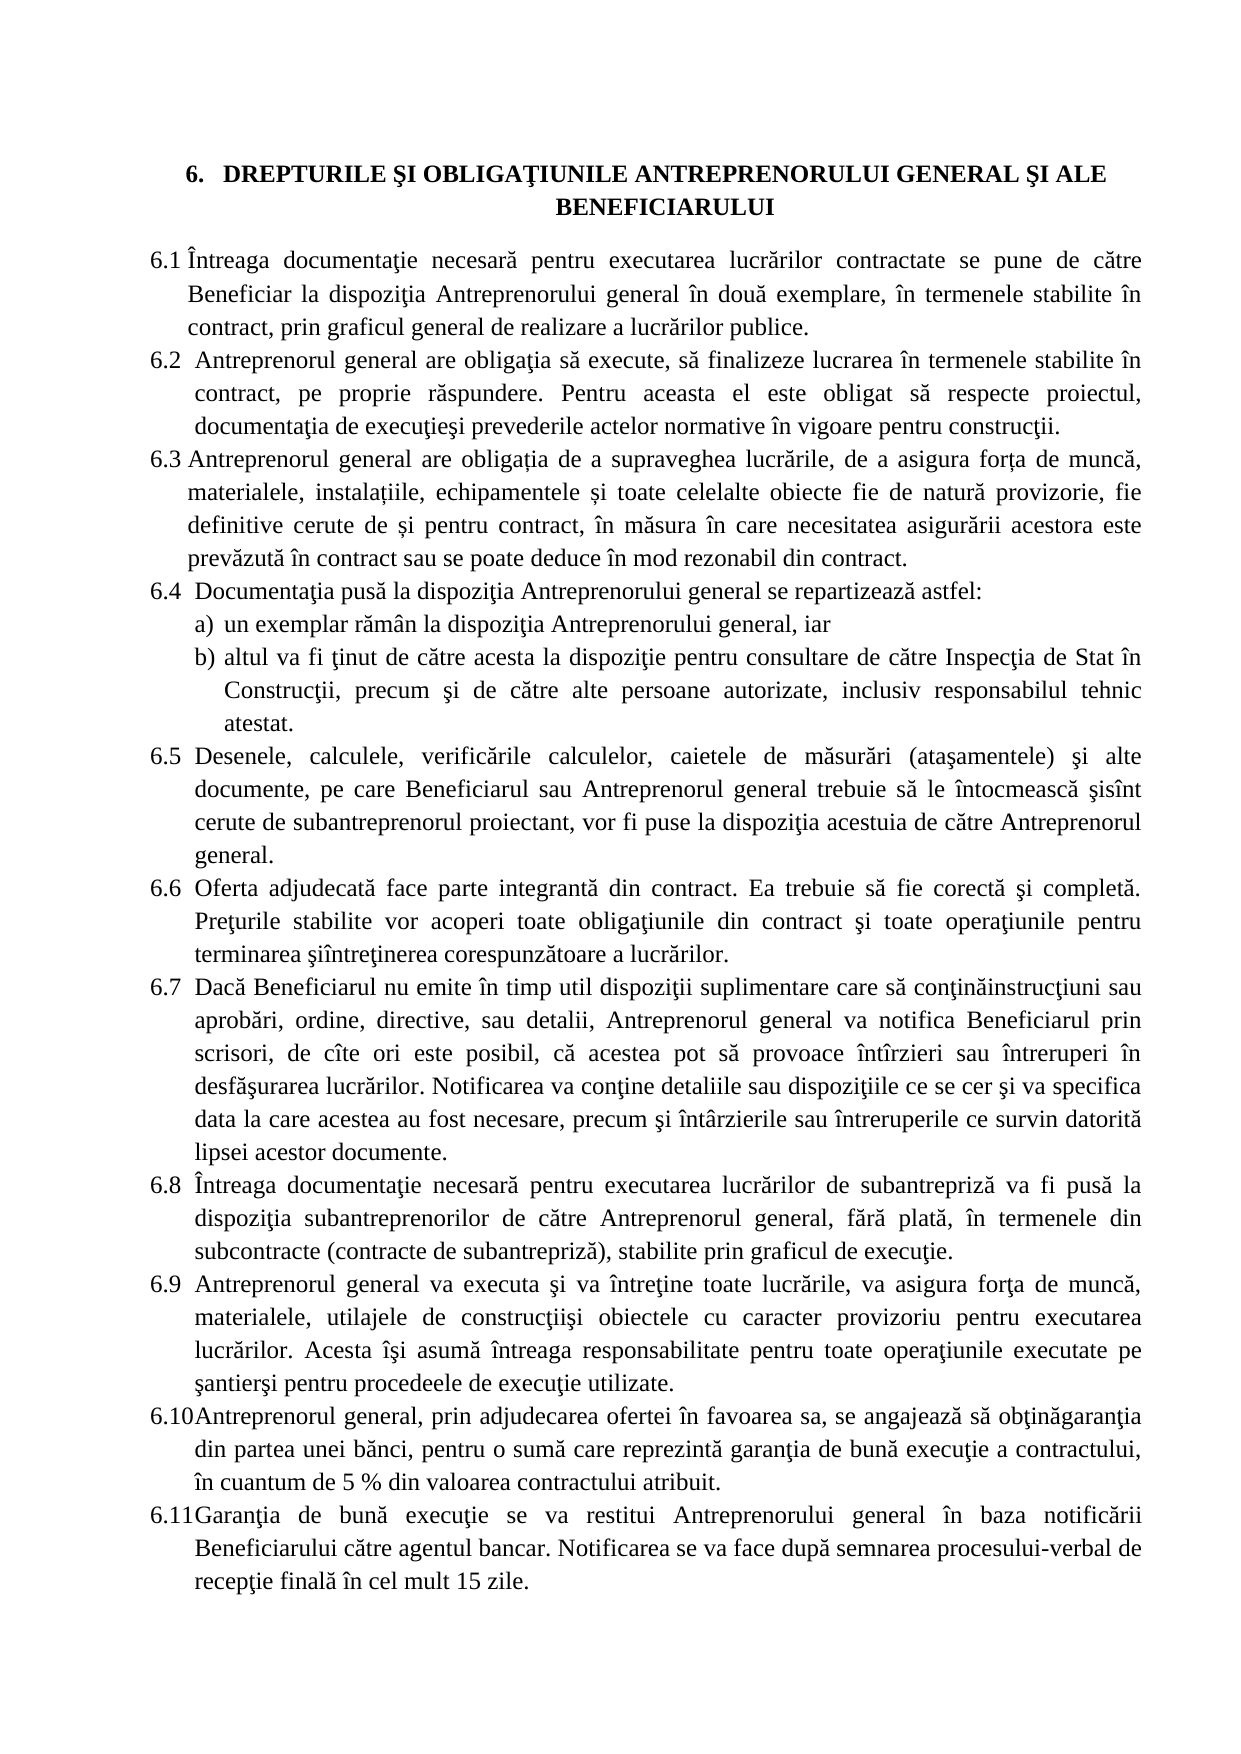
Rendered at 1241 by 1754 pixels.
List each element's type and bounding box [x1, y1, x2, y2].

table_cell [139, 150, 1154, 1604]
